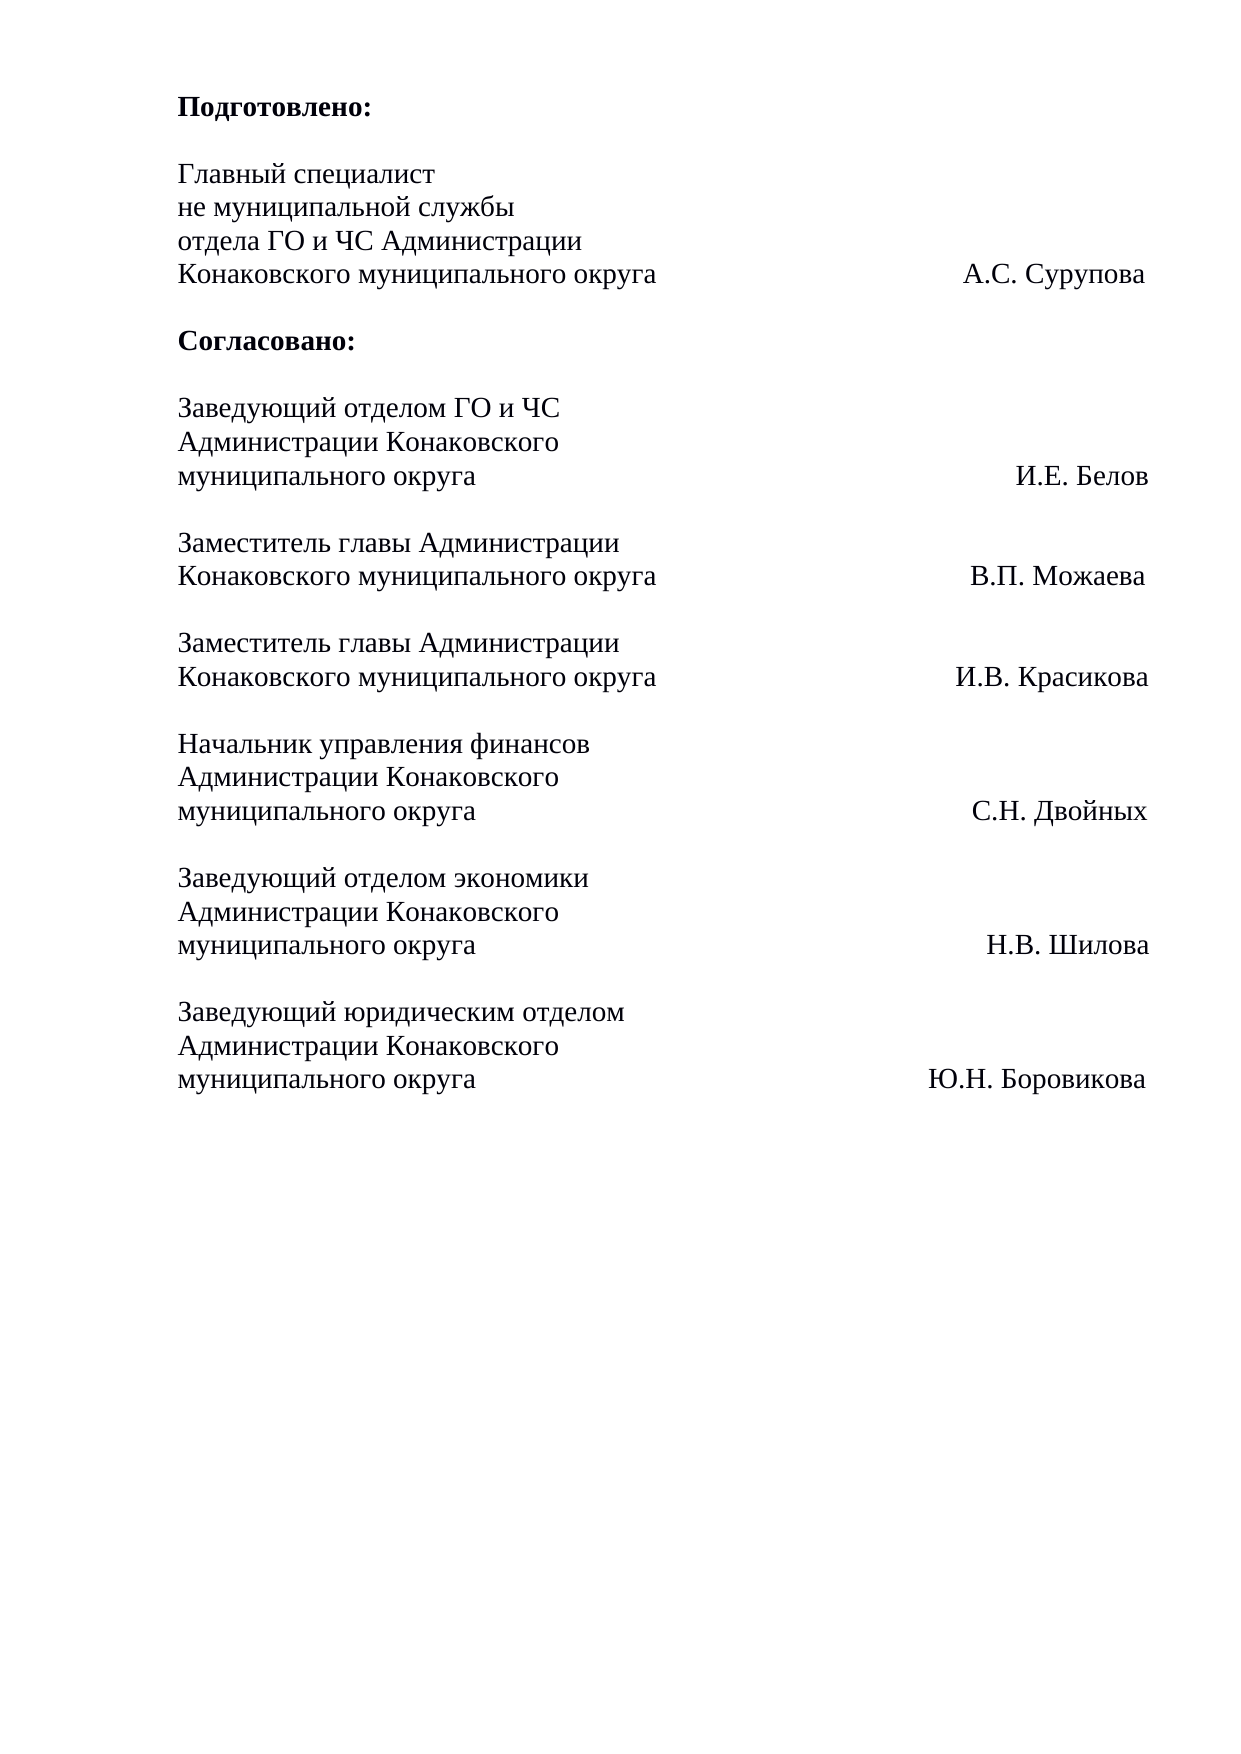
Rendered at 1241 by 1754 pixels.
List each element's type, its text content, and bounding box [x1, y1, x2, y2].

text Заведующий отделом ГО и ЧС [177, 391, 1152, 424]
text не муниципальной службы [177, 189, 1152, 223]
text Администрации Конаковского [177, 424, 1152, 458]
text муниципального округа И.Е. Белов [177, 458, 1152, 491]
text Подготовлено: [177, 89, 1152, 122]
text муниципального округа Ю.Н. Боровикова [177, 1061, 1152, 1095]
text Администрации Конаковского [177, 894, 1152, 927]
text Администрации Конаковского [177, 1028, 1152, 1061]
text Согласовано: [177, 323, 1152, 357]
text Заведующий отделом экономики [177, 860, 1152, 894]
text муниципального округа Н.В. Шилова [177, 927, 1152, 961]
text Конаковского муниципального округа А.С. Сурупова [177, 256, 1152, 290]
text отдела ГО и ЧС Администрации [177, 223, 1152, 256]
text Администрации Конаковского [177, 759, 1152, 793]
text Заместитель главы Администрации [177, 625, 1152, 659]
text Начальник управления финансов [177, 726, 1152, 759]
text Главный специалист [177, 156, 1152, 189]
text Заведующий юридическим отделом [177, 994, 1152, 1028]
text Конаковского муниципального округа И.В. Красикова [177, 659, 1152, 692]
text муниципального округа С.Н. Двойных [177, 793, 1152, 827]
text Конаковского муниципального округа В.П. Можаева [177, 558, 1152, 592]
text Заместитель главы Администрации [177, 525, 1152, 558]
